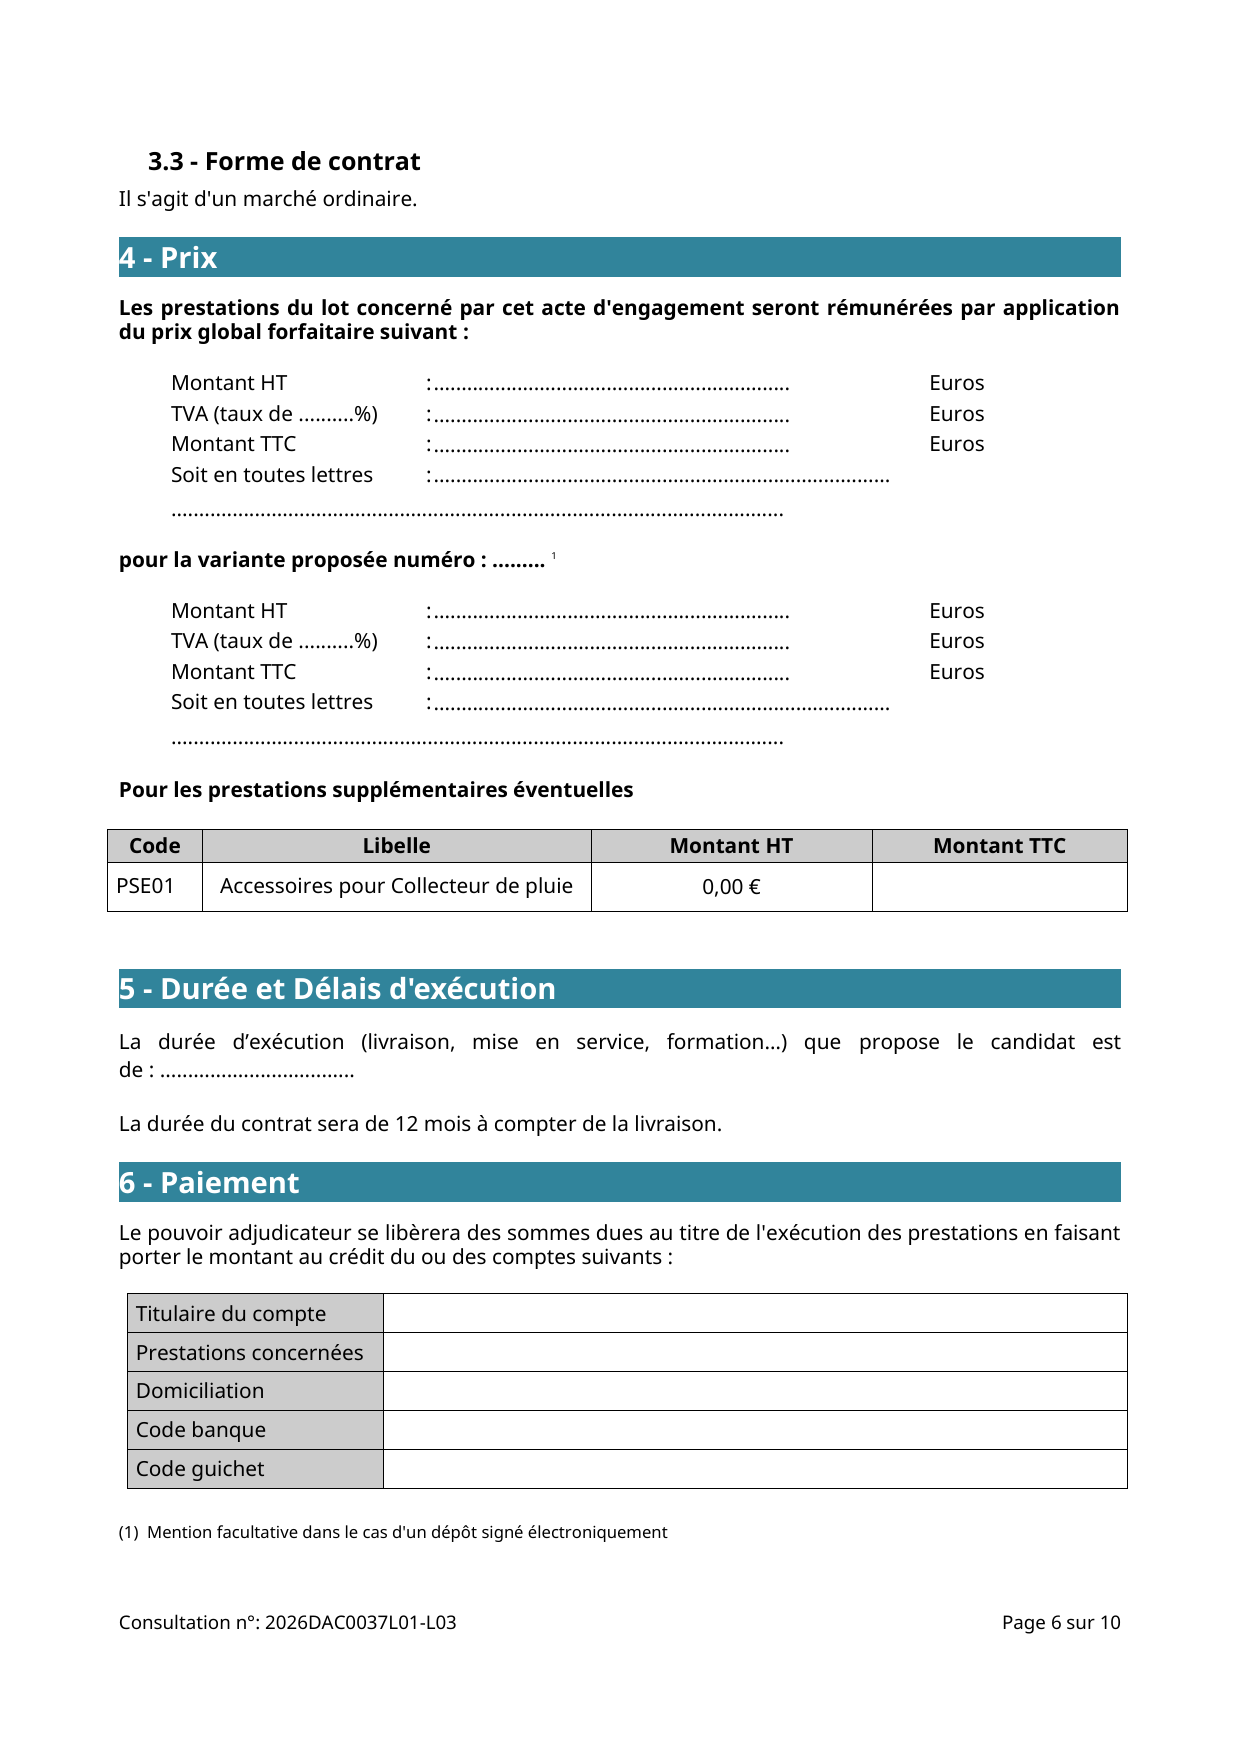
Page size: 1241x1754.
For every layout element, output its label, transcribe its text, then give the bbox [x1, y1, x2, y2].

table_cell Code guichet [128, 1450, 383, 1488]
table_header [384, 1294, 1127, 1332]
text La durée d’exécution (livraison, mise en service, formation…) que propose le candidat est de : ................................... [119, 1027, 1121, 1084]
text .............................................................................................................. [171, 494, 1067, 523]
table_cell Accessoires pour Collecteur de pluie [203, 863, 591, 911]
table_header ................................................................ [433, 369, 929, 399]
table_header Euros [929, 369, 1067, 399]
table_cell ................................................................ [433, 429, 929, 460]
table_cell ................................................................ [433, 626, 929, 657]
subtitle 4 - Prix [119, 237, 1121, 277]
table_cell Montant TTC [171, 657, 421, 687]
table_cell [384, 1450, 1127, 1488]
table_cell Prestations concernées [128, 1333, 383, 1371]
table_cell Code banque [128, 1411, 383, 1449]
table_header Code [108, 830, 202, 862]
subtitle 3.3 - Forme de contrat [148, 144, 1121, 178]
table_cell .................................................................................. [433, 687, 1067, 718]
text Il s'agit d'un marché ordinaire. [119, 184, 1121, 212]
table_header Libelle [203, 830, 591, 862]
text Pour les prestations supplémentaires éventuelles [119, 775, 1067, 804]
table_header Montant HT [171, 596, 421, 626]
table_cell [384, 1411, 1127, 1449]
table_cell [384, 1372, 1127, 1410]
table_header Montant HT [171, 369, 421, 399]
text pour la variante proposée numéro : ......... 1 [119, 548, 1121, 572]
table_cell Euros [929, 657, 1067, 687]
table_cell Soit en toutes lettres [171, 687, 421, 718]
text Le pouvoir adjudicateur se libèrera des sommes dues au titre de l'exécution des prestations en faisant porter le montant au crédit du ou des comptes suivants : [119, 1221, 1121, 1269]
table_cell Euros [929, 399, 1067, 429]
table_cell TVA (taux de ..........%) [171, 626, 421, 657]
table_cell Euros [929, 626, 1067, 657]
table_cell TVA (taux de ..........%) [171, 399, 421, 429]
table_cell Domiciliation [128, 1372, 383, 1410]
table_cell 0,00 € [592, 863, 872, 911]
table_header Montant TTC [873, 830, 1127, 862]
table_header Titulaire du compte [128, 1294, 383, 1332]
table_cell Soit en toutes lettres [171, 460, 421, 490]
subtitle 6 - Paiement [119, 1162, 1121, 1202]
table_header Euros [929, 596, 1067, 626]
text Les prestations du lot concerné par cet acte d'engagement seront rémunérées par application du prix global forfaitaire suivant : [119, 296, 1121, 344]
table_cell [384, 1333, 1127, 1371]
table_header Montant HT [592, 830, 872, 862]
table_cell [873, 863, 1127, 911]
table_cell PSE01 [108, 863, 202, 911]
subtitle 5 - Durée et Délais d'exécution [119, 969, 1121, 1008]
table_cell Montant TTC [171, 429, 421, 460]
table_cell ................................................................ [433, 399, 929, 429]
table_cell .................................................................................. [433, 460, 1067, 490]
table_header ................................................................ [433, 596, 929, 626]
table_cell ................................................................ [433, 657, 929, 687]
text La durée du contrat sera de 12 mois à compter de la livraison. [119, 1109, 1121, 1137]
text .............................................................................................................. [171, 722, 1067, 750]
table_cell Euros [929, 429, 1067, 460]
